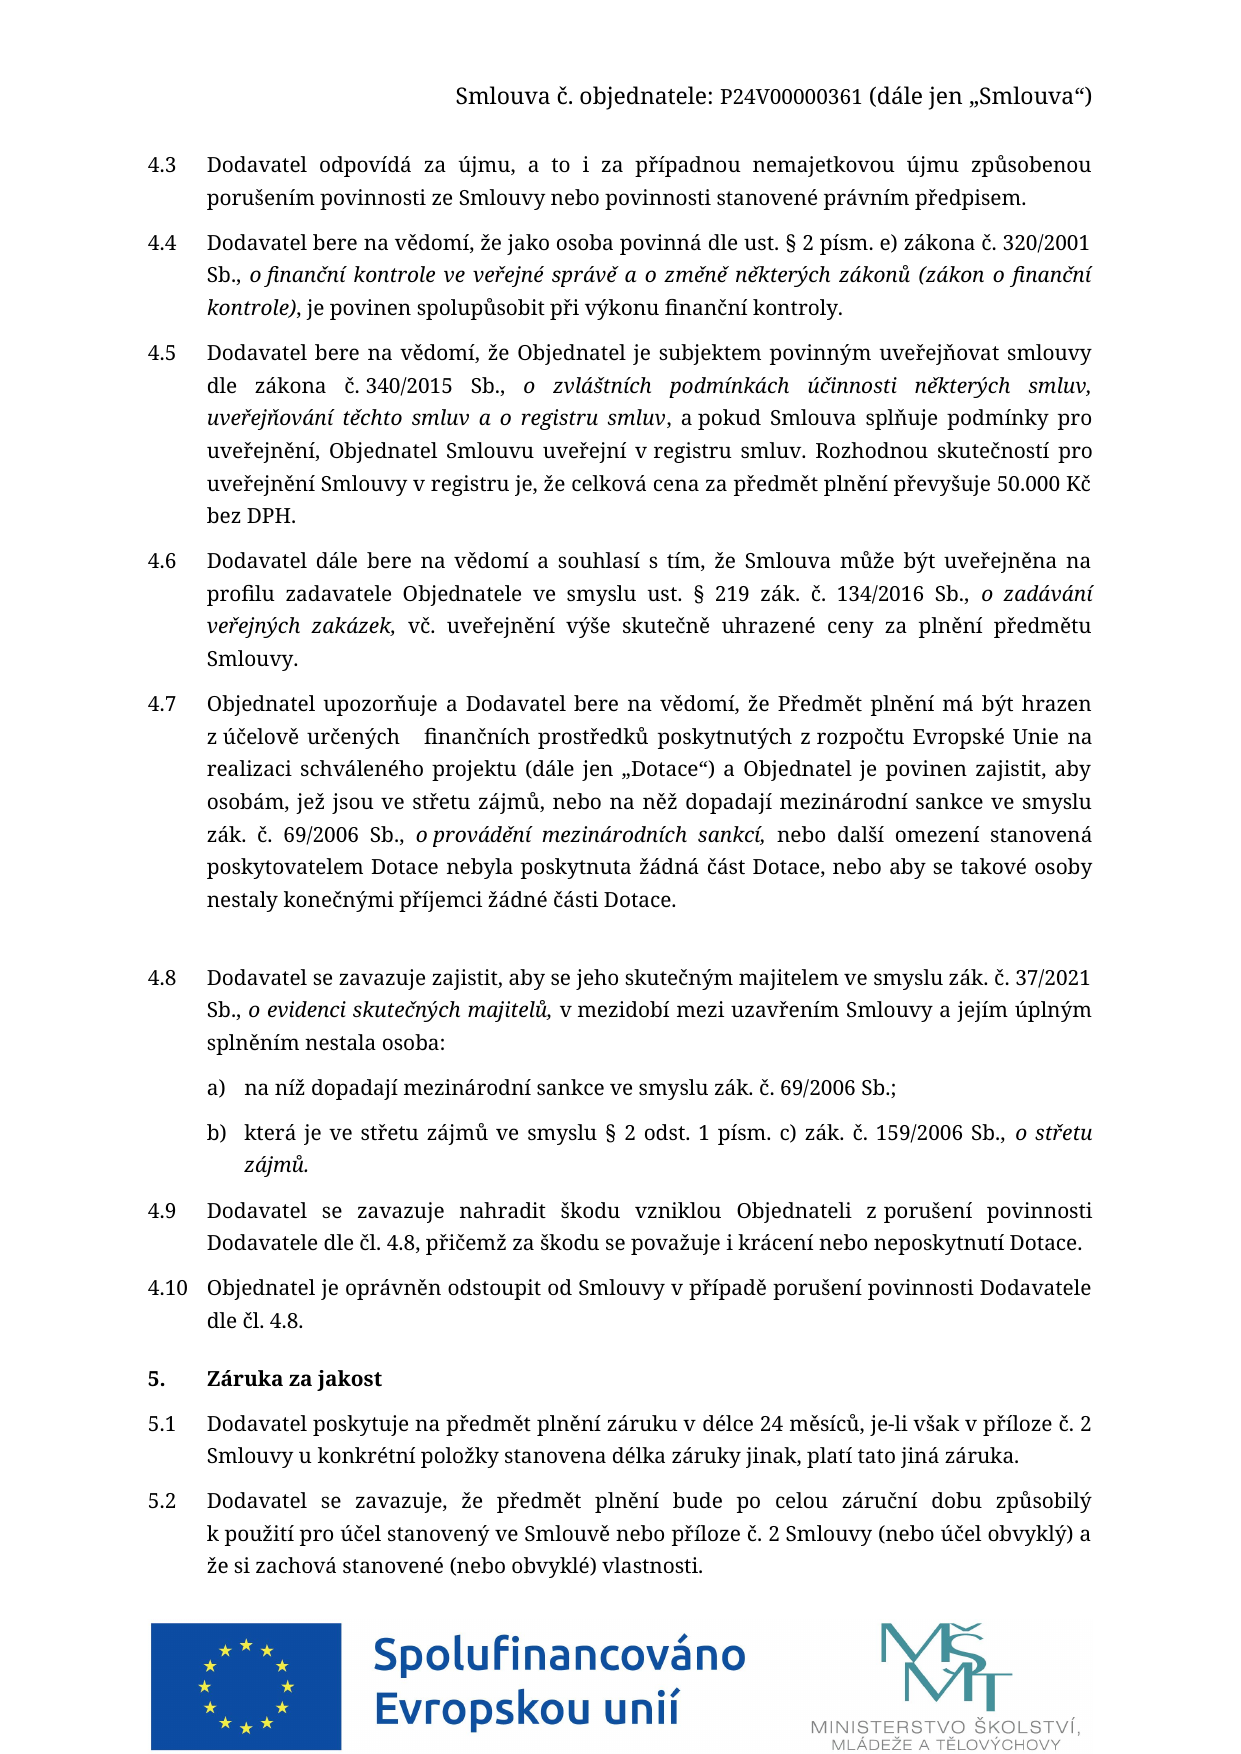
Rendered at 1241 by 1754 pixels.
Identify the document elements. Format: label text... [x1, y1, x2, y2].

list Dodavatel se zavazuje zajistit, aby se jeho skutečným majitelem ve smyslu zák. č. 37/2021 Sb., o evidenci skutečných majitelů, v mezidobí mezi uzavřením Smlouvy a jejím úplným splněním nestala osoba: [148, 963, 1093, 1056]
list Objednatel je oprávněn odstoupit od Smlouvy v případě porušení povinnosti Dodavatele dle čl. 4.8. [148, 1273, 1093, 1334]
list na níž dopadají mezinárodní sankce ve smyslu zák. č. 69/2006 Sb.; [207, 1073, 1093, 1101]
list Dodavatel se zavazuje, že předmět plnění bude po celou záruční dobu způsobilý k použití pro účel stanovený ve Smlouvě nebo příloze č. 2 Smlouvy (nebo účel obvyklý) a že si zachová stanovené (nebo obvyklé) vlastnosti. [148, 1486, 1093, 1580]
list Dodavatel bere na vědomí, že jako osoba povinná dle ust. § 2 písm. e) zákona č. 320/2001 Sb., o finanční kontrole ve veřejné správě a o změně některých zákonů (zákon o finanční kontrole), je povinen spolupůsobit při výkonu finanční kontroly. [148, 228, 1093, 322]
list Objednatel upozorňuje a Dodavatel bere na vědomí, že Předmět plnění má být hrazen z účelově určených finančních prostředků poskytnutých z rozpočtu Evropské Unie na realizaci schváleného projektu (dále jen „Dotace“) a Objednatel je povinen zajistit, aby osobám, jež jsou ve střetu zájmů, nebo na něž dopadají mezinárodní sankce ve smyslu zák. č. 69/2006 Sb., o provádění mezinárodních sankcí, nebo další omezení stanovená poskytovatelem Dotace nebyla poskytnuta žádná část Dotace, nebo aby se takové osoby nestaly konečnými příjemci žádné části Dotace. [148, 689, 1093, 913]
list která je ve střetu zájmů ve smyslu § 2 odst. 1 písm. c) zák. č. 159/2006 Sb., o střetu zájmů. [207, 1118, 1093, 1179]
list Dodavatel odpovídá za újmu, a to i za případnou nemajetkovou újmu způsobenou porušením povinnosti ze Smlouvy nebo povinnosti stanovené právním předpisem. [148, 150, 1093, 211]
list Dodavatel se zavazuje nahradit škodu vzniklou Objednateli z porušení povinnosti Dodavatele dle čl. 4.8, přičemž za škodu se považuje i krácení nebo neposkytnutí Dotace. [148, 1196, 1093, 1257]
list Záruka za jakost [148, 1364, 1093, 1392]
list Dodavatel bere na vědomí, že Objednatel je subjektem povinným uveřejňovat smlouvy dle zákona č. 340/2015 Sb., o zvláštních podmínkách účinnosti některých smluv, uveřejňování těchto smluv a o registru smluv, a pokud Smlouva splňuje podmínky pro uveřejnění, Objednatel Smlouvu uveřejní v registru smluv. Rozhodnou skutečností pro uveřejnění Smlouvy v registru je, že celková cena za předmět plnění převyšuje 50.000 Kč bez DPH. [148, 338, 1093, 530]
list Dodavatel poskytuje na předmět plnění záruku v délce 24 měsíců, je-li však v příloze č. 2 Smlouvy u konkrétní položky stanovena délka záruky jinak, platí tato jiná záruka. [148, 1409, 1093, 1470]
picture [147, 1619, 1093, 1754]
list Dodavatel dále bere na vědomí a souhlasí s tím, že Smlouva může být uveřejněna na profilu zadavatele Objednatele ve smyslu ust. § 219 zák. č. 134/2016 Sb., o zadávání veřejných zakázek, vč. uveřejnění výše skutečně uhrazené ceny za plnění předmětu Smlouvy. [148, 546, 1093, 673]
